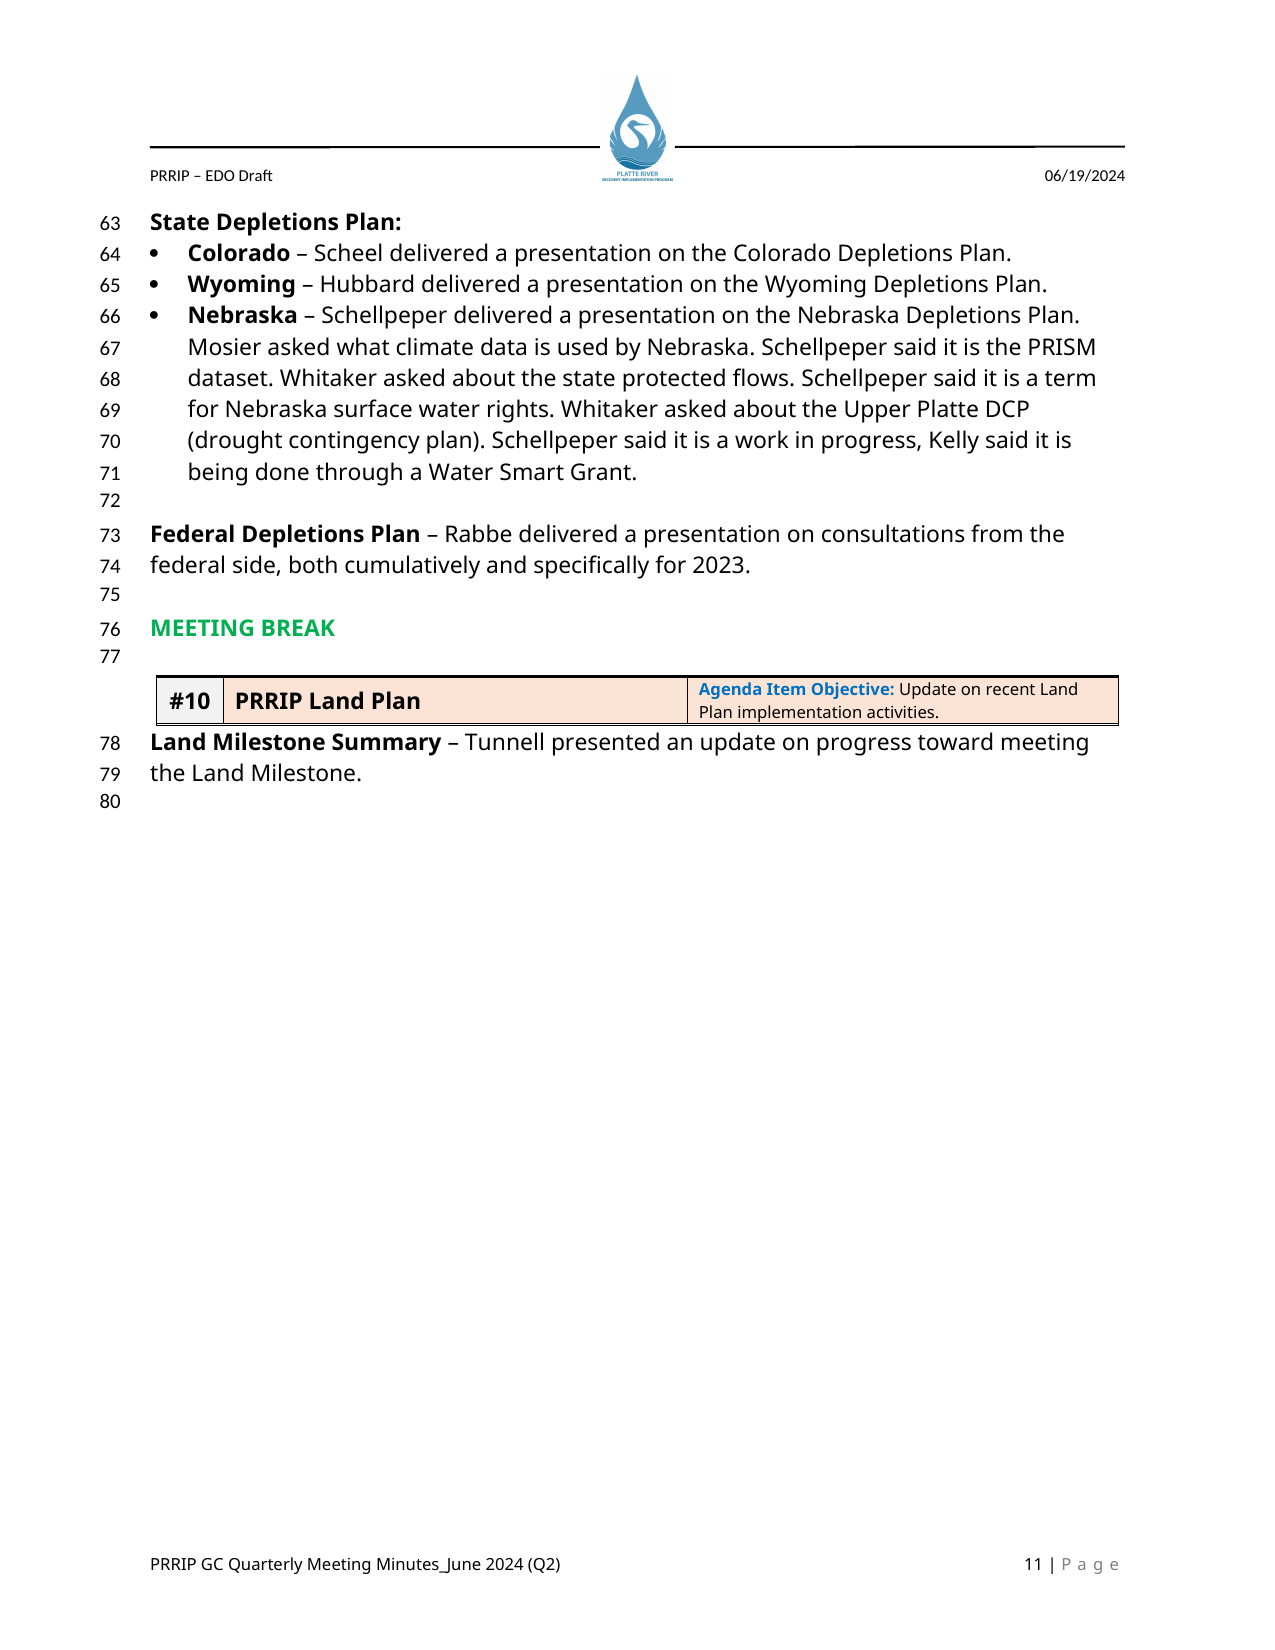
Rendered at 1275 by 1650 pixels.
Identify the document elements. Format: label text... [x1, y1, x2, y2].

text State Depletions Plan: [150, 206, 1125, 237]
list Nebraska – Schellpeper delivered a presentation on the Nebraska Depletions Plan. Mosier asked what climate data is used by Nebraska. Schellpeper said it is the PRISM dataset. Whitaker asked about the state protected flows. Schellpeper said it is a term for Nebraska surface water rights. Whitaker asked about the Upper Platte DCP (drought contingency plan). Schellpeper said it is a work in progress, Kelly said it is being done through a Water Smart Grant. [150, 299, 1125, 487]
text Land Milestone Summary – Tunnell presented an update on progress toward meeting the Land Milestone. [150, 726, 1125, 789]
text Federal Depletions Plan – Rabbe delivered a presentation on consultations from the federal side, both cumulatively and specifically for 2023. [150, 518, 1125, 581]
list Wyoming – Hubbard delivered a presentation on the Wyoming Depletions Plan. [150, 268, 1125, 299]
text MEETING BREAK [150, 612, 1125, 643]
table_header Agenda Item Objective: Update on recent Land Plan implementation activities. [688, 678, 1118, 723]
table_header #10 [157, 678, 223, 723]
list Colorado – Scheel delivered a presentation on the Colorado Depletions Plan. [150, 237, 1125, 268]
table_header PRRIP Land Plan [224, 678, 687, 723]
picture [602, 75, 673, 182]
